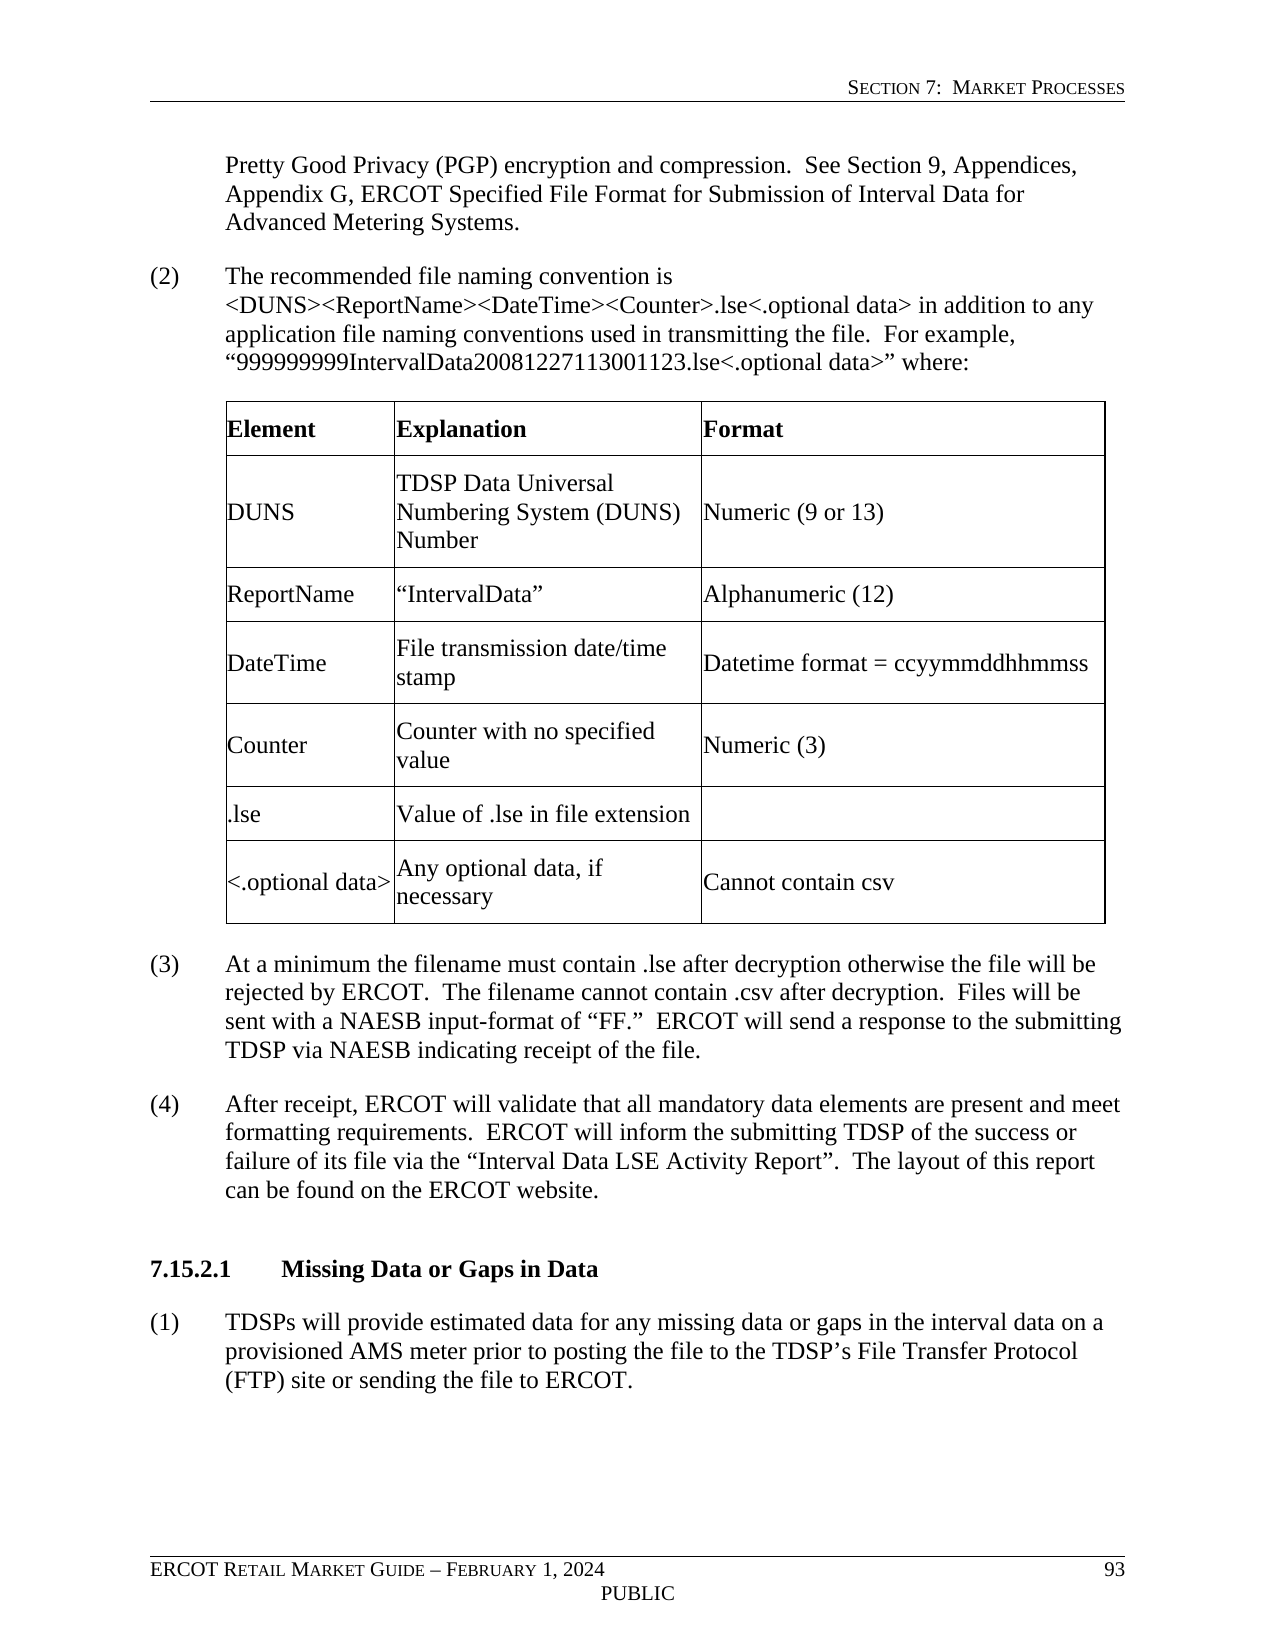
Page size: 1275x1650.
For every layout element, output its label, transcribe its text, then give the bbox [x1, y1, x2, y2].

table_cell <.optional data> [227, 841, 394, 923]
text (1) TDSPs will provide estimated data for any missing data or gaps in the interval data on a provisioned AMS meter prior to posting the file to the TDSP’s File Transfer Protocol (FTP) site or sending the file to ERCOT. [150, 1307, 1125, 1394]
table_header Explanation [395, 402, 701, 455]
table_cell Any optional data, if necessary [395, 841, 701, 923]
table_cell Counter with no specified value [395, 704, 701, 786]
table_cell [702, 787, 1104, 840]
table_cell DUNS [227, 456, 394, 567]
table_cell DateTime [227, 622, 394, 703]
table_header Format [702, 402, 1104, 455]
table_cell Value of .lse in file extension [395, 787, 701, 840]
table_cell Cannot contain csv [702, 841, 1104, 923]
table_cell Numeric (9 or 13) [702, 456, 1104, 567]
text (3) At a minimum the filename must contain .lse after decryption otherwise the file will be rejected by ERCOT. The filename cannot contain .csv after decryption. Files will be sent with a NAESB input-format of “FF.” ERCOT will send a response to the submitting TDSP via NAESB indicating receipt of the file. [150, 949, 1125, 1064]
table_cell Datetime format = ccyymmddhhmmss [702, 622, 1104, 703]
table_cell Alphanumeric (12) [702, 568, 1104, 621]
table_header Element [227, 402, 394, 455]
text (2) The recommended file naming convention is <DUNS><ReportName><DateTime><Counter>.lse<.optional data> in addition to any application file naming conventions used in transmitting the file. For example, “999999999IntervalData20081227113001123.lse<.optional data>” where: [150, 261, 1125, 376]
table_cell ReportName [227, 568, 394, 621]
text (4) After receipt, ERCOT will validate that all mandatory data elements are present and meet formatting requirements. ERCOT will inform the submitting TDSP of the success or failure of its file via the “Interval Data LSE Activity Report”. The layout of this report can be found on the ERCOT website. [150, 1089, 1125, 1204]
table_cell “IntervalData” [395, 568, 701, 621]
table_cell TDSP Data Universal Numbering System (DUNS) Number [395, 456, 701, 567]
table_cell Numeric (3) [702, 704, 1104, 786]
table_cell Counter [227, 704, 394, 786]
text 7.15.2.1 Missing Data or Gaps in Data [150, 1254, 1125, 1282]
table_cell File transmission date/time stamp [395, 622, 701, 703]
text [150, 150, 1125, 236]
table_cell .lse [227, 787, 394, 840]
